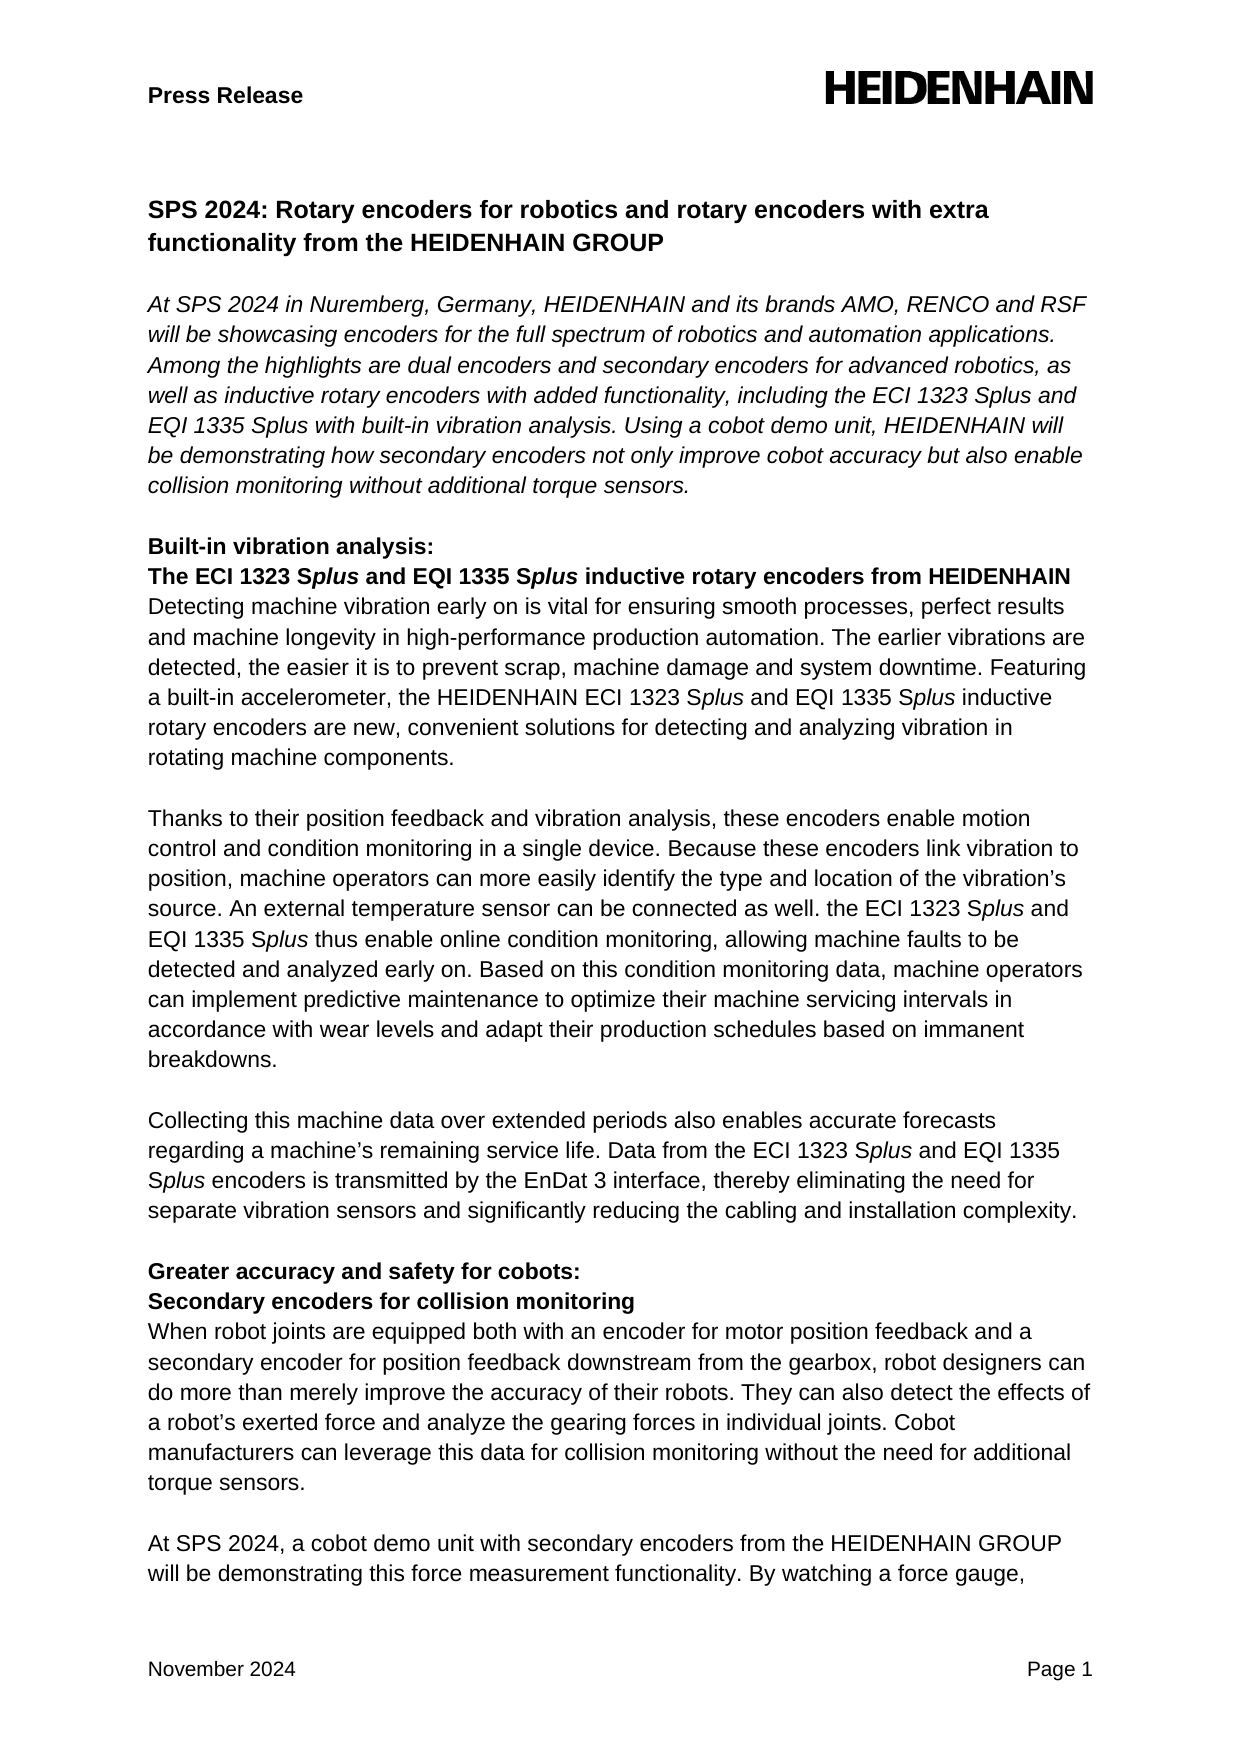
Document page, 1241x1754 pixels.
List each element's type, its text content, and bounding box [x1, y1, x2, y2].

text The ECI 1323 Splus and EQI 1335 Splus inductive rotary encoders from HEIDENHAIN [148, 563, 1093, 589]
text Thanks to their position feedback and vibration analysis, these encoders enable motion control and condition monitoring in a single device. Because these encoders link vibration to position, machine operators can more easily identify the type and location of the vibration’s source. An external temperature sensor can be connected as well. the ECI 1323 Splus and EQI 1335 Splus thus enable online condition monitoring, allowing machine faults to be detected and analyzed early on. Based on this condition monitoring data, machine operators can implement predictive maintenance to optimize their machine servicing intervals in accordance with wear levels and adapt their production schedules based on immanent breakdowns. [148, 805, 1093, 1073]
text Detecting machine vibration early on is vital for ensuring smooth processes, perfect results and machine longevity in high-performance production automation. The earlier vibrations are detected, the easier it is to prevent scrap, machine damage and system downtime. Featuring a built-in accelerometer, the HEIDENHAIN ECI 1323 Splus and EQI 1335 Splus inductive rotary encoders are new, convenient solutions for detecting and analyzing vibration in rotating machine components. [148, 593, 1093, 771]
text Greater accuracy and safety for cobots: [148, 1258, 1093, 1284]
text Built-in vibration analysis: [148, 533, 1093, 559]
picture [825, 71, 1093, 104]
text When robot joints are equipped both with an encoder for motor position feedback and a secondary encoder for position feedback downstream from the gearbox, robot designers can do more than merely improve the accuracy of their robots. They can also detect the effects of a robot’s exerted force and analyze the gearing forces in individual joints. Cobot manufacturers can leverage this data for collision monitoring without the need for additional torque sensors. [148, 1318, 1093, 1496]
text Secondary encoders for collision monitoring [148, 1288, 1093, 1314]
text SPS 2024: Rotary encoders for robotics and rotary encoders with extra functionality from the HEIDENHAIN GROUP [148, 195, 1078, 257]
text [148, 1530, 1093, 1586]
text Collecting this machine data over extended periods also enables accurate forecasts regarding a machine’s remaining service life. Data from the ECI 1323 Splus and EQI 1335 Splus encoders is transmitted by the EnDat 3 interface, thereby eliminating the need for separate vibration sensors and significantly reducing the cabling and installation complexity. [148, 1107, 1093, 1224]
text At SPS 2024 in Nuremberg, Germany, HEIDENHAIN and its brands AMO, RENCO and RSF will be showcasing encoders for the full spectrum of robotics and automation applications. Among the highlights are dual encoders and secondary encoders for advanced robotics, as well as inductive rotary encoders with added functionality, including the ECI 1323 Splus and EQI 1335 Splus with built-in vibration analysis. Using a cobot demo unit, HEIDENHAIN will be demonstrating how secondary encoders not only improve cobot accuracy but also enable collision monitoring without additional torque sensors. [148, 291, 1093, 499]
